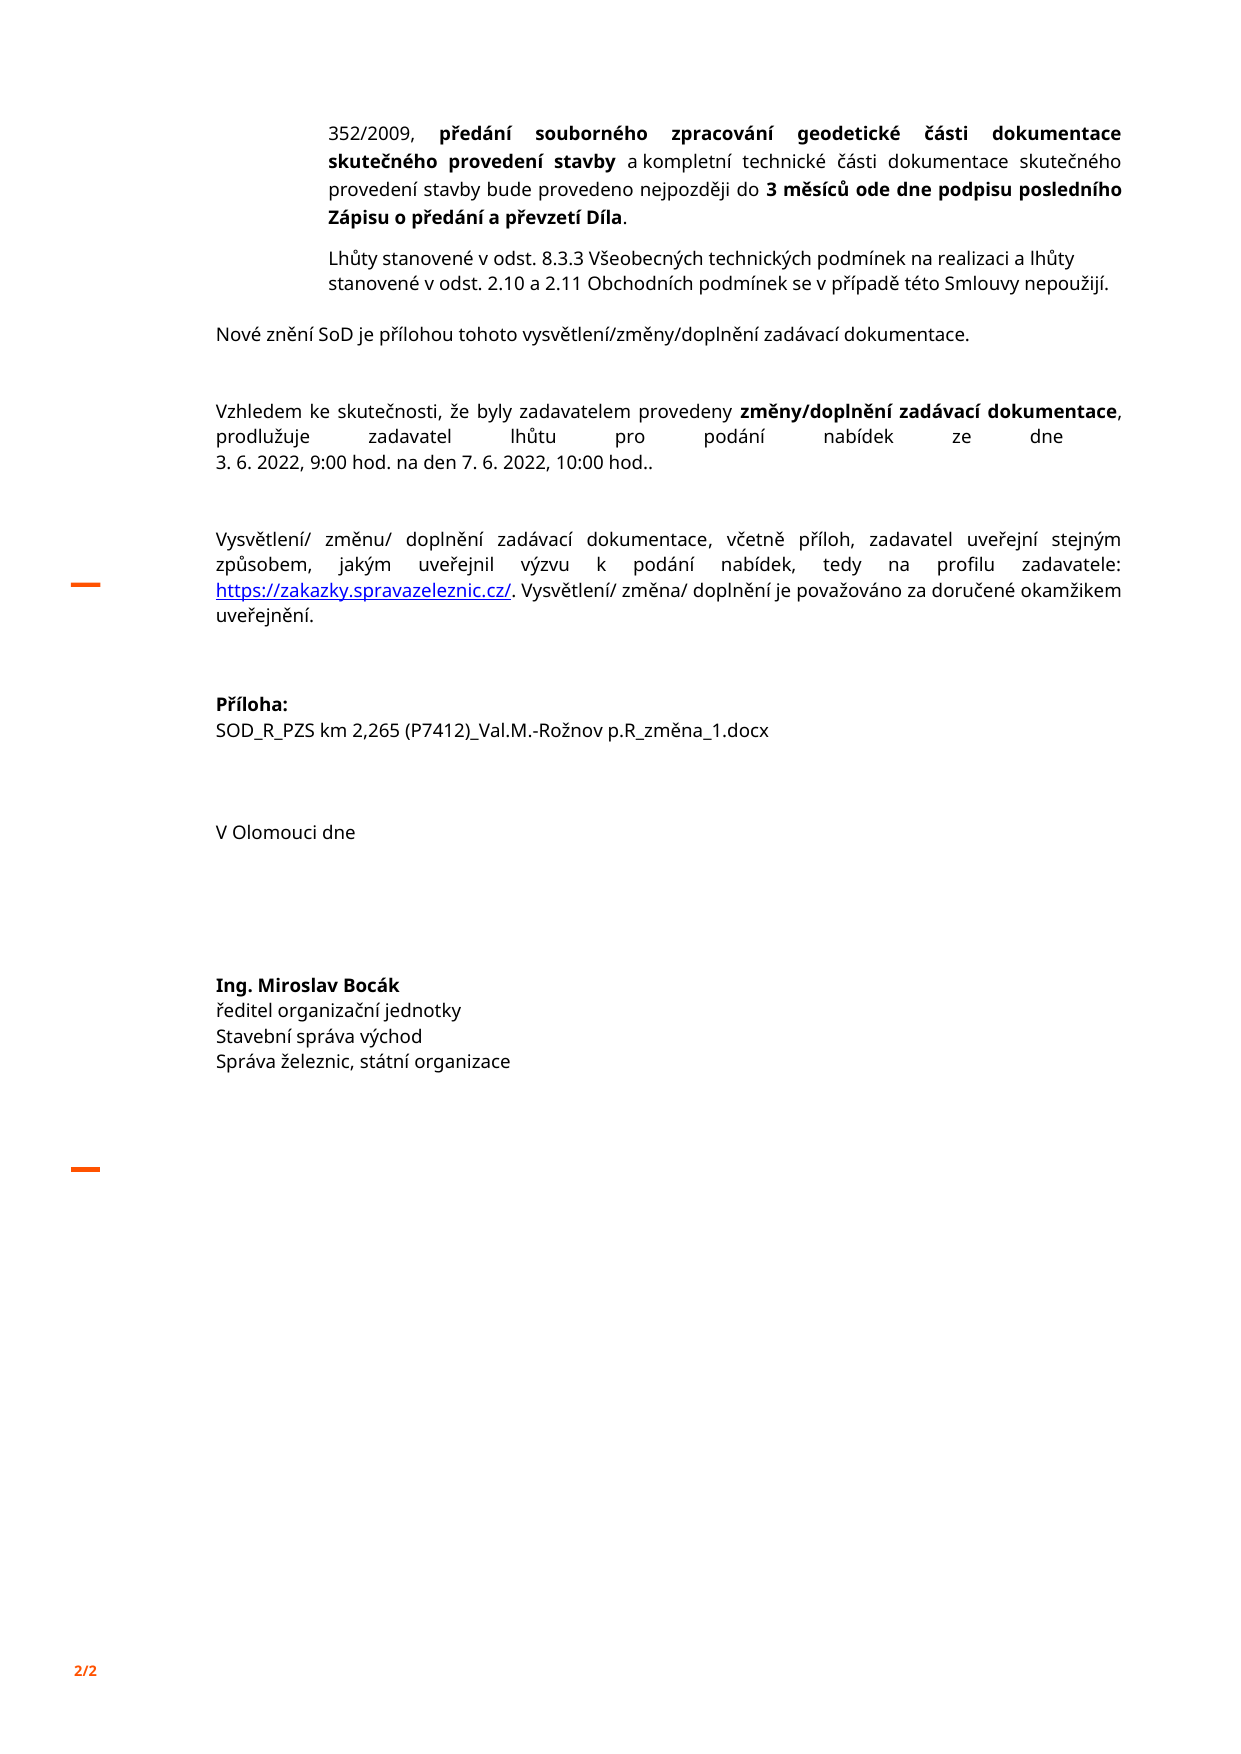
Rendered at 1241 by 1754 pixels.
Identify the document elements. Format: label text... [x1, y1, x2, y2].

text V Olomouci dne [216, 819, 1122, 845]
text Lhůty stanovené v odst. 8.3.3 Všeobecných technických podmínek na realizaci a lhůty stanovené v odst. 2.10 a 2.11 Obchodních podmínek se v případě této Smlouvy nepoužijí. [328, 245, 1122, 296]
text Správa železnic, státní organizace [216, 1049, 1122, 1074]
text Stavební správa východ [216, 1023, 1122, 1049]
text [328, 121, 1122, 230]
text ředitel organizační jednotky [216, 998, 1122, 1023]
text Nové znění SoD je přílohou tohoto vysvětlení/změny/doplnění zadávací dokumentace. [216, 322, 1122, 347]
text SOD_R_PZS km 2,265 (P7412)_Val.M.-Rožnov p.R_změna_1.docx [216, 717, 1122, 743]
text Ing. Miroslav Bocák [216, 972, 1122, 998]
text Vzhledem ke skutečnosti, že byly zadavatelem provedeny změny/doplnění zadávací dokumentace, prodlužuje zadavatel lhůtu pro podání nabídek ze dne 3. 6. 2022, 9:00 hod. na den 7. 6. 2022, 10:00 hod.. [216, 398, 1122, 475]
text Příloha: [216, 692, 1122, 717]
text Vysvětlení/ změnu/ doplnění zadávací dokumentace, včetně příloh, zadavatel uveřejní stejným způsobem, jakým uveřejnil výzvu k podání nabídek, tedy na profilu zadavatele: https://zakazky.spravazeleznic.cz/. Vysvětlení/ změna/ doplnění je považováno za doručené okamžikem uveřejnění. [216, 526, 1122, 628]
